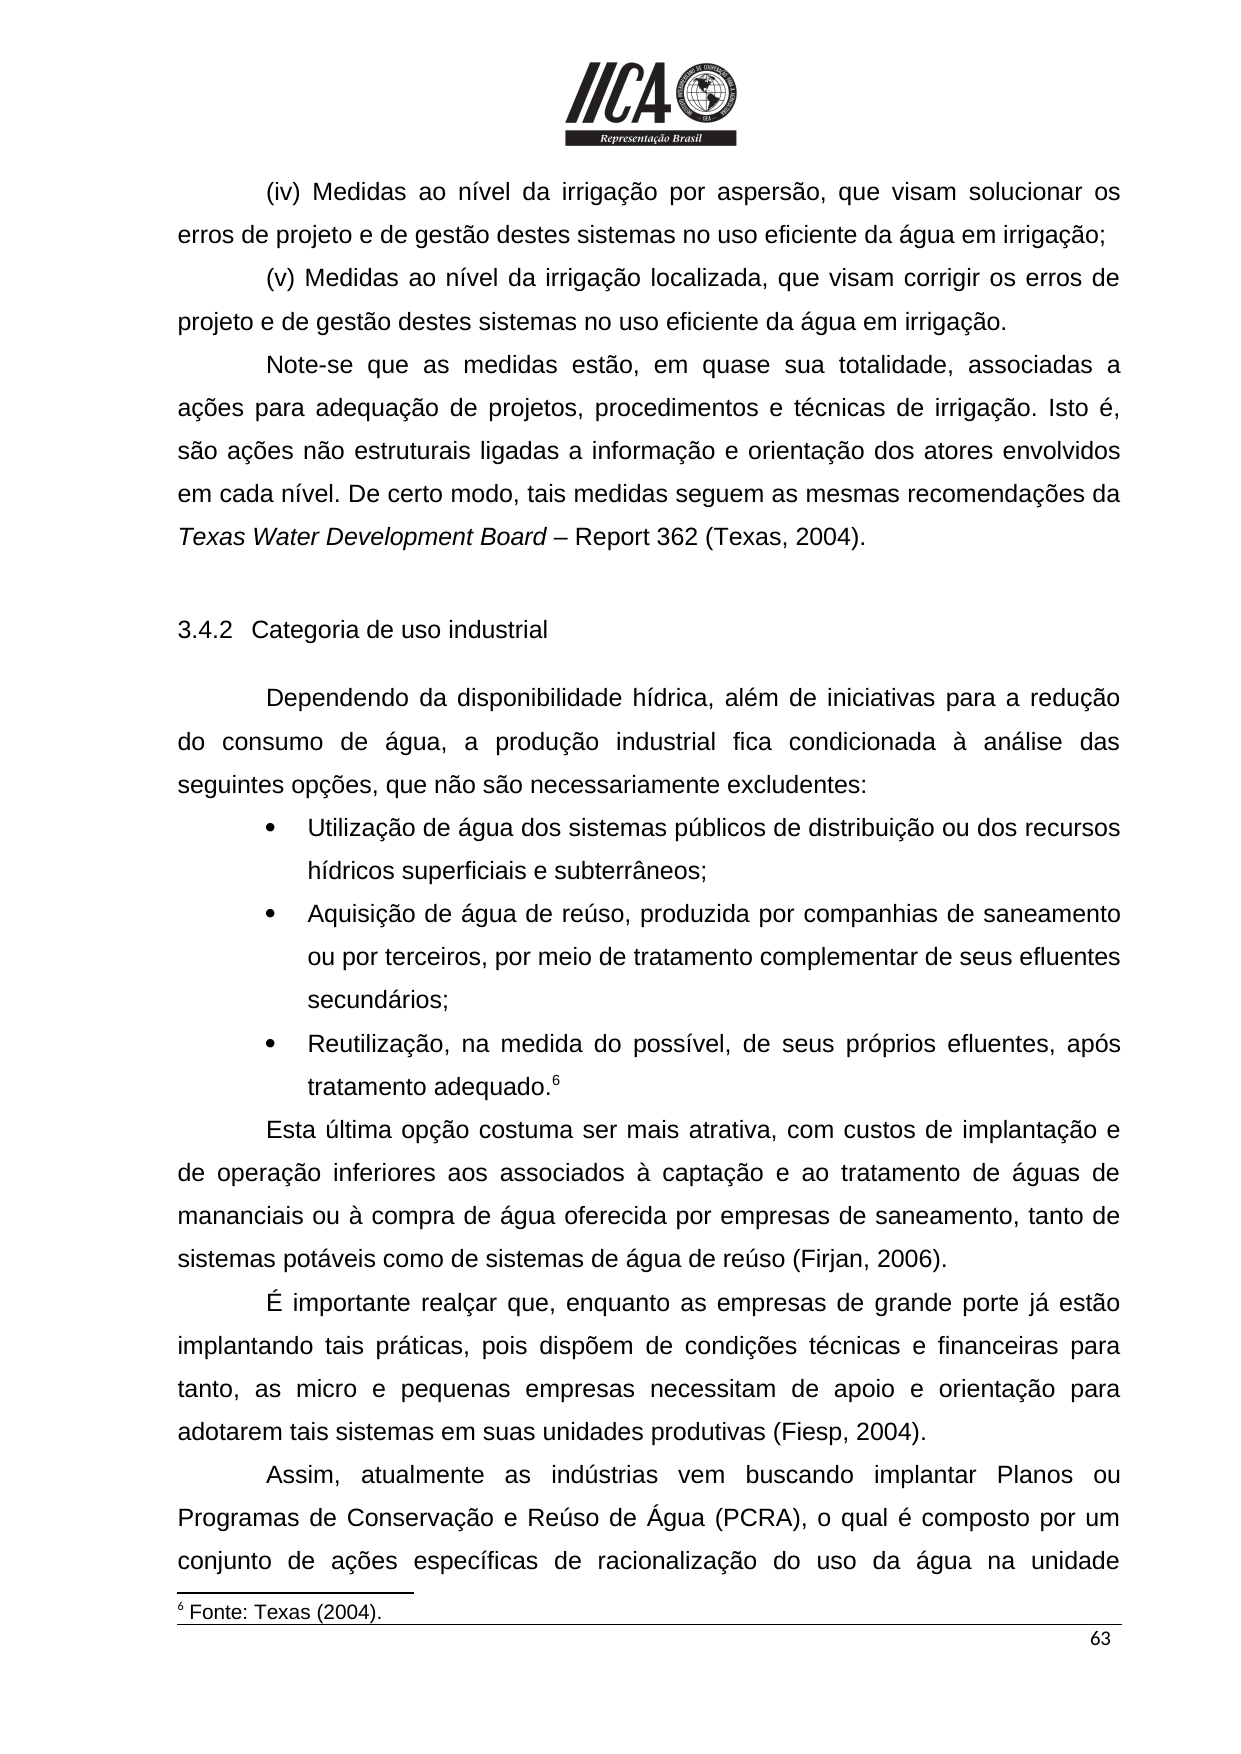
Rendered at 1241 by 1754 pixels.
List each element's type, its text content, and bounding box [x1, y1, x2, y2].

text Note-se que as medidas estão, em quase sua totalidade, associadas a ações para adequação de projetos, procedimentos e técnicas de irrigação. Isto é, são ações não estruturais ligadas a informação e orientação dos atores envolvidos em cada nível. De certo modo, tais medidas seguem as mesmas recomendações da Texas Water Development Board – Report 362 (Texas, 2004). [177, 350, 1122, 551]
list Utilização de água dos sistemas públicos de distribuição ou dos recursos hídricos superficiais e subterrâneos; [266, 813, 1122, 885]
subtitle Categoria de uso industrial [177, 615, 1122, 644]
text (v) Medidas ao nível da irrigação localizada, que visam corrigir os erros de projeto e de gestão destes sistemas no uso eficiente da água em irrigação. [177, 263, 1122, 335]
text É importante realçar que, enquanto as empresas de grande porte já estão implantando tais práticas, pois dispõem de condições técnicas e financeiras para tanto, as micro e pequenas empresas necessitam de apoio e orientação para adotarem tais sistemas em suas unidades produtivas (Fiesp, 2004). [177, 1287, 1122, 1446]
text Esta última opção costuma ser mais atrativa, com custos de implantação e de operação inferiores aos associados à captação e ao tratamento de águas de mananciais ou à compra de água oferecida por empresas de saneamento, tanto de sistemas potáveis como de sistemas de água de reúso (Firjan, 2006). [177, 1115, 1122, 1273]
list Reutilização, na medida do possível, de seus próprios efluentes, após tratamento adequado. [266, 1029, 1122, 1101]
list Aquisição de água de reúso, produzida por companhias de saneamento ou por terceiros, por meio de tratamento complementar de seus efluentes secundários; [266, 899, 1122, 1014]
text Dependendo da disponibilidade hídrica, além de iniciativas para a redução do consumo de água, a produção industrial fica condicionada à análise das seguintes opções, que não são necessariamente excludentes: [177, 683, 1122, 798]
picture [560, 58, 740, 148]
text (iv) Medidas ao nível da irrigação por aspersão, que visam solucionar os erros de projeto e de gestão destes sistemas no uso eficiente da água em irrigação; [177, 177, 1122, 249]
